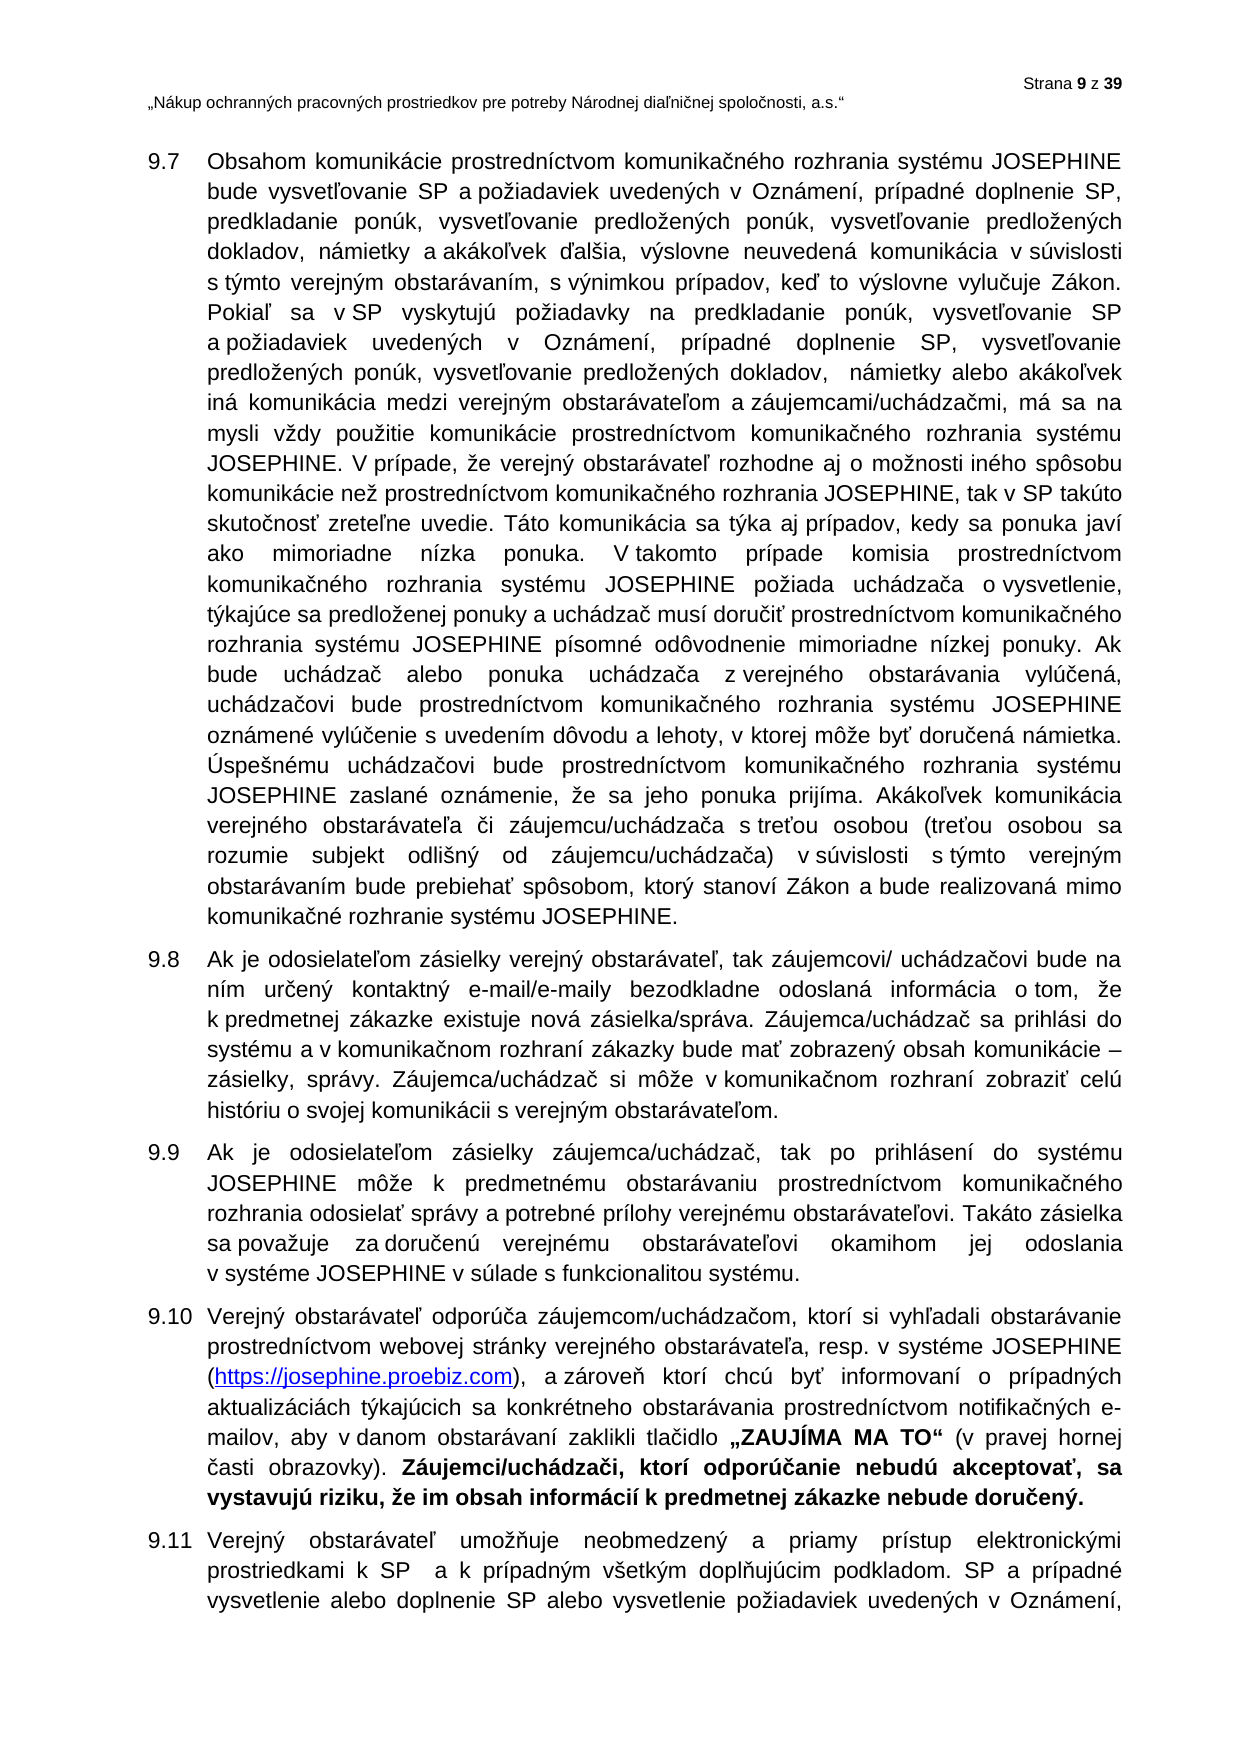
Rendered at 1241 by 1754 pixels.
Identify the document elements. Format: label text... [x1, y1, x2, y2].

list Verejný obstarávateľ odporúča záujemcom/uchádzačom, ktorí si vyhľadali obstarávanie prostredníctvom webovej stránky verejného obstarávateľa, resp. v systéme JOSEPHINE (https://josephine.proebiz.com), a zároveň ktorí chcú byť informovaní o prípadných aktualizáciách týkajúcich sa konkrétneho obstarávania prostredníctvom notifikačných e-mailov, aby v danom obstarávaní zaklikli tlačidlo „ZAUJÍMA MA TO“ (v pravej hornej časti obrazovky). Záujemci/uchádzači, ktorí odporúčanie nebudú akceptovať, sa vystavujú riziku, že im obsah informácií k predmetnej zákazke nebude doručený. [148, 1303, 1122, 1511]
list Obsahom komunikácie prostredníctvom komunikačného rozhrania systému JOSEPHINE bude vysvetľovanie SP a požiadaviek uvedených v Oznámení, prípadné doplnenie SP, predkladanie ponúk, vysvetľovanie predložených ponúk, vysvetľovanie predložených dokladov, námietky a akákoľvek ďalšia, výslovne neuvedená komunikácia v súvislosti s týmto verejným obstarávaním, s výnimkou prípadov, keď to výslovne vylučuje Zákon. Pokiaľ sa v SP vyskytujú požiadavky na predkladanie ponúk, vysvetľovanie SP a požiadaviek uvedených v Oznámení, prípadné doplnenie SP, vysvetľovanie predložených ponúk, vysvetľovanie predložených dokladov, námietky alebo akákoľvek iná komunikácia medzi verejným obstarávateľom a záujemcami/uchádzačmi, má sa na mysli vždy použitie komunikácie prostredníctvom komunikačného rozhrania systému JOSEPHINE. V prípade, že verejný obstarávateľ rozhodne aj o možnosti iného spôsobu komunikácie než prostredníctvom komunikačného rozhrania JOSEPHINE, tak v SP takúto skutočnosť zreteľne uvedie. Táto komunikácia sa týka aj prípadov, kedy sa ponuka javí ako mimoriadne nízka ponuka. V takomto prípade komisia prostredníctvom komunikačného rozhrania systému JOSEPHINE požiada uchádzača o vysvetlenie, týkajúce sa predloženej ponuky a uchádzač musí doručiť prostredníctvom komunikačného rozhrania systému JOSEPHINE písomné odôvodnenie mimoriadne nízkej ponuky. Ak bude uchádzač alebo ponuka uchádzača z verejného obstarávania vylúčená, uchádzačovi bude prostredníctvom komunikačného rozhrania systému JOSEPHINE oznámené vylúčenie s uvedením dôvodu a lehoty, v ktorej môže byť doručená námietka. Úspešnému uchádzačovi bude prostredníctvom komunikačného rozhrania systému JOSEPHINE zaslané oznámenie, že sa jeho ponuka prijíma. Akákoľvek komunikácia verejného obstarávateľa či záujemcu/uchádzača s treťou osobou (treťou osobou sa rozumie subjekt odlišný od záujemcu/uchádzača) v súvislosti s týmto verejným obstarávaním bude prebiehať spôsobom, ktorý stanoví Zákon a bude realizovaná mimo komunikačné rozhranie systému JOSEPHINE. [148, 148, 1122, 929]
list Ak je odosielateľom zásielky záujemca/uchádzač, tak po prihlásení do systému JOSEPHINE môže k predmetnému obstarávaniu prostredníctvom komunikačného rozhrania odosielať správy a potrebné prílohy verejnému obstarávateľovi. Takáto zásielka sa považuje za doručenú verejnému obstarávateľovi okamihom jej odoslania v systéme JOSEPHINE v súlade s funkcionalitou systému. [148, 1139, 1123, 1287]
list Ak je odosielateľom zásielky verejný obstarávateľ, tak záujemcovi/ uchádzačovi bude na ním určený kontaktný e-mail/e-maily bezodkladne odoslaná informácia o tom, že k predmetnej zákazke existuje nová zásielka/správa. Záujemca/uchádzač sa prihlási do systému a v komunikačnom rozhraní zákazky bude mať zobrazený obsah komunikácie – zásielky, správy. Záujemca/uchádzač si môže v komunikačnom rozhraní zobraziť celú históriu o svojej komunikácii s verejným obstarávateľom. [148, 946, 1122, 1123]
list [148, 1527, 1122, 1614]
